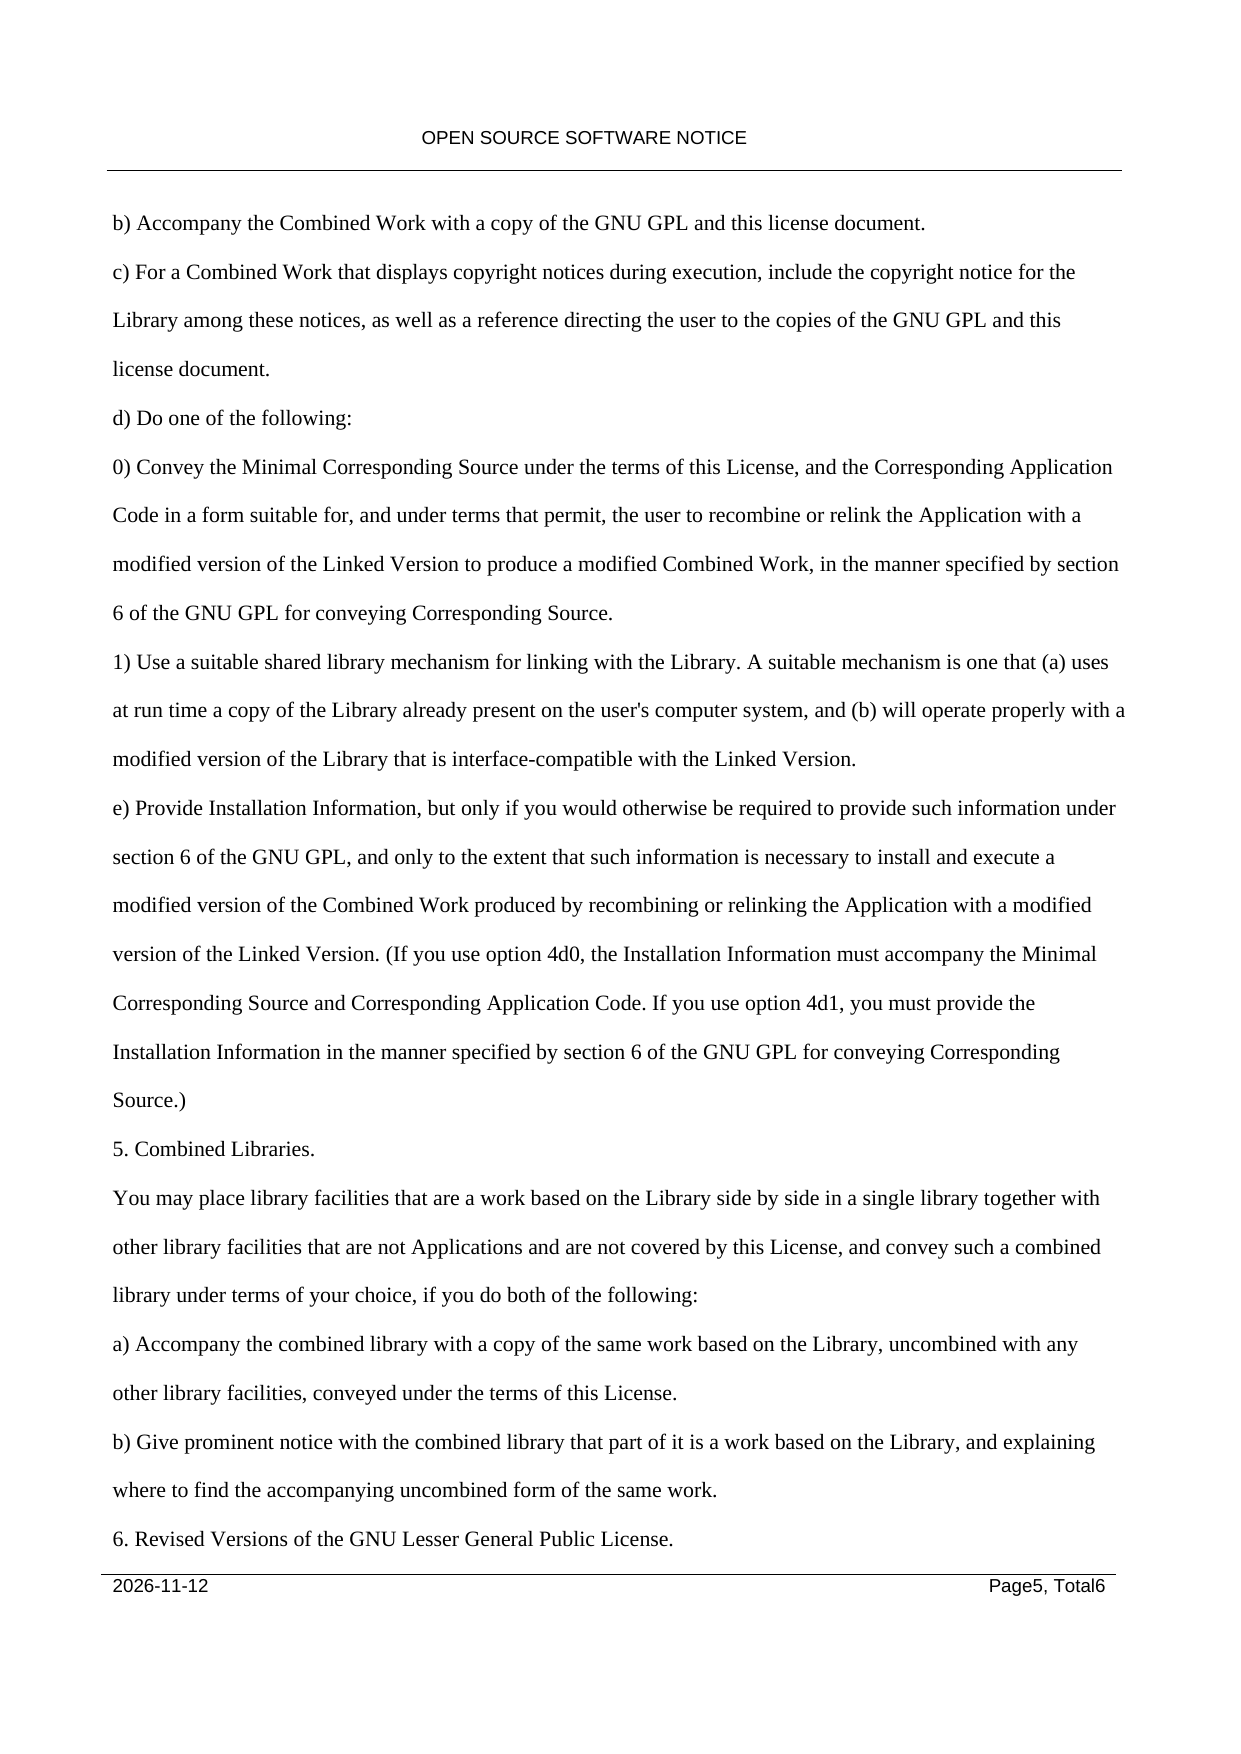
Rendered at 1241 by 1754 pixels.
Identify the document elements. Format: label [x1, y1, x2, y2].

text [112, 206, 1128, 1555]
